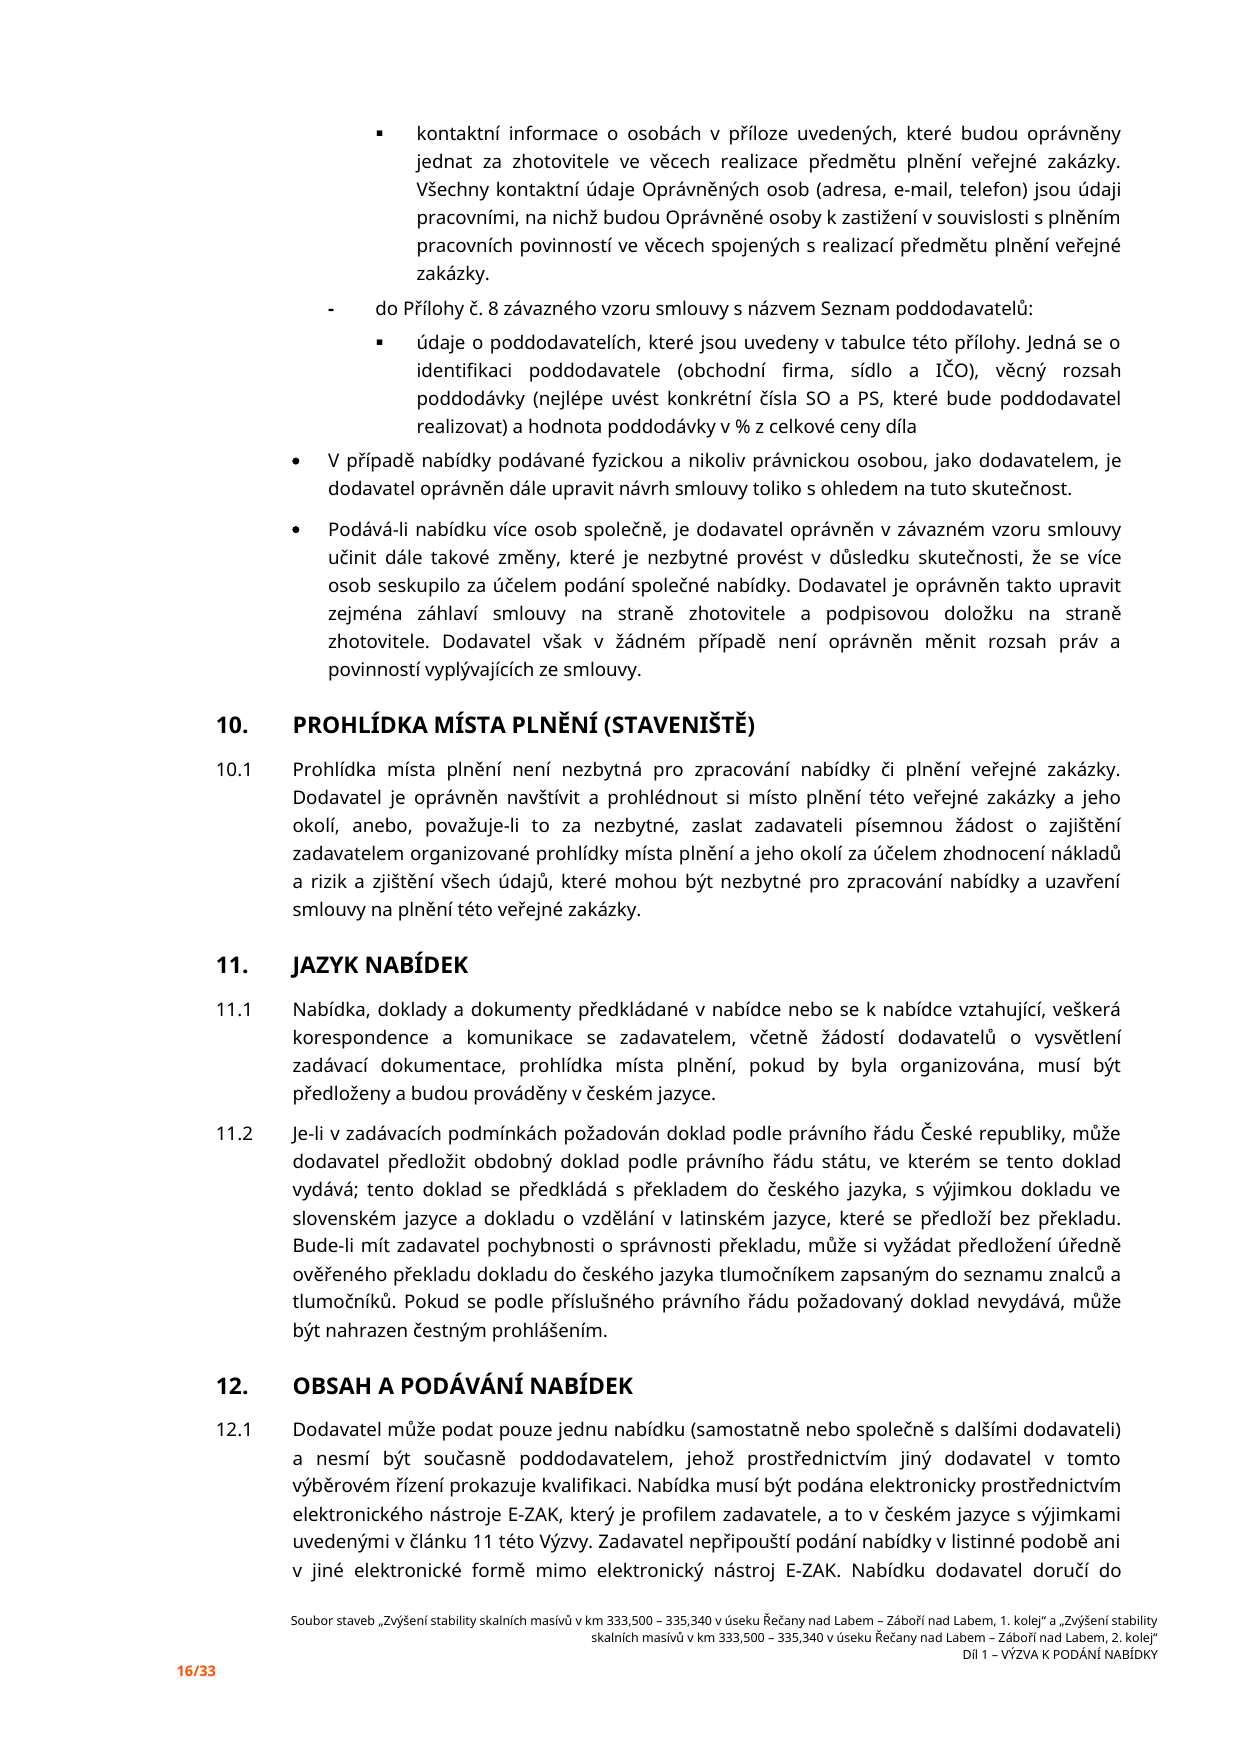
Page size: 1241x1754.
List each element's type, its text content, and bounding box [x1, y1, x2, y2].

text Podává-li nabídku více osob společně, je dodavatel oprávněn v závazném vzoru smlouvy učinit dále takové změny, které je nezbytné provést v důsledku skutečnosti, že se více osob seskupilo za účelem podání společné nabídky. Dodavatel je oprávněn takto upravit zejména záhlaví smlouvy na straně zhotovitele a podpisovou doložku na straně zhotovitele. Dodavatel však v žádném případě není oprávněn měnit rozsah práv a povinností vyplývajících ze smlouvy. [292, 516, 1122, 682]
text PROHLÍDKA MÍSTA PLNĚNÍ (STAVENIŠTĚ) [216, 709, 1122, 741]
text Nabídka, doklady a dokumenty předkládané v nabídce nebo se k nabídce vztahující, veškerá korespondence a komunikace se zadavatelem, včetně žádostí dodavatelů o vysvětlení zadávací dokumentace, prohlídka místa plnění, pokud by byla organizována, musí být předloženy a budou prováděny v českém jazyce. [216, 996, 1122, 1106]
text do Přílohy č. 8 závazného vzoru smlouvy s názvem Seznam poddodavatelů: [328, 295, 1122, 321]
text kontaktní informace o osobách v příloze uvedených, které budou oprávněny jednat za zhotovitele ve věcech realizace předmětu plnění veřejné zakázky. Všechny kontaktní údaje Oprávněných osob (adresa, e-mail, telefon) jsou údaji pracovními, na nichž budou Oprávněné osoby k zastižení v souvislosti s plněním pracovních povinností ve věcech spojených s realizací předmětu plnění veřejné zakázky. [375, 121, 1122, 286]
text Prohlídka místa plnění není nezbytná pro zpracování nabídky či plnění veřejné zakázky. Dodavatel je oprávněn navštívit a prohlédnout si místo plnění této veřejné zakázky a jeho okolí, anebo, považuje-li to za nezbytné, zaslat zadavateli písemnou žádost o zajištění zadavatelem organizované prohlídky místa plnění a jeho okolí za účelem zhodnocení nákladů a rizik a zjištění všech údajů, které mohou být nezbytné pro zpracování nabídky a uzavření smlouvy na plnění této veřejné zakázky. [216, 756, 1122, 922]
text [216, 1417, 1122, 1582]
text Je-li v zadávacích podmínkách požadován doklad podle právního řádu České republiky, může dodavatel předložit obdobný doklad podle právního řádu státu, ve kterém se tento doklad vydává; tento doklad se předkládá s překladem do českého jazyka, s výjimkou dokladu ve slovenském jazyce a dokladu o vzdělání v latinském jazyce, které se předloží bez překladu. Bude-li mít zadavatel pochybnosti o správnosti překladu, může si vyžádat předložení úředně ověřeného překladu dokladu do českého jazyka tlumočníkem zapsaným do seznamu znalců a tlumočníků. Pokud se podle příslušného právního řádu požadovaný doklad nevydává, může být nahrazen čestným prohlášením. [216, 1121, 1122, 1342]
text údaje o poddodavatelích, které jsou uvedeny v tabulce této přílohy. Jedná se o identifikaci poddodavatele (obchodní firma, sídlo a IČO), věcný rozsah poddodávky (nejlépe uvést konkrétní čísla SO a PS, které bude poddodavatel realizovat) a hodnota poddodávky v % z celkové ceny díla [375, 329, 1122, 439]
text V případě nabídky podávané fyzickou a nikoliv právnickou osobou, jako dodavatelem, je dodavatel oprávněn dále upravit návrh smlouvy toliko s ohledem na tuto skutečnost. [292, 448, 1122, 501]
text JAZYK NABÍDEK [216, 949, 1122, 981]
text OBSAH A PODÁVÁNÍ NABÍDEK [216, 1370, 1122, 1401]
